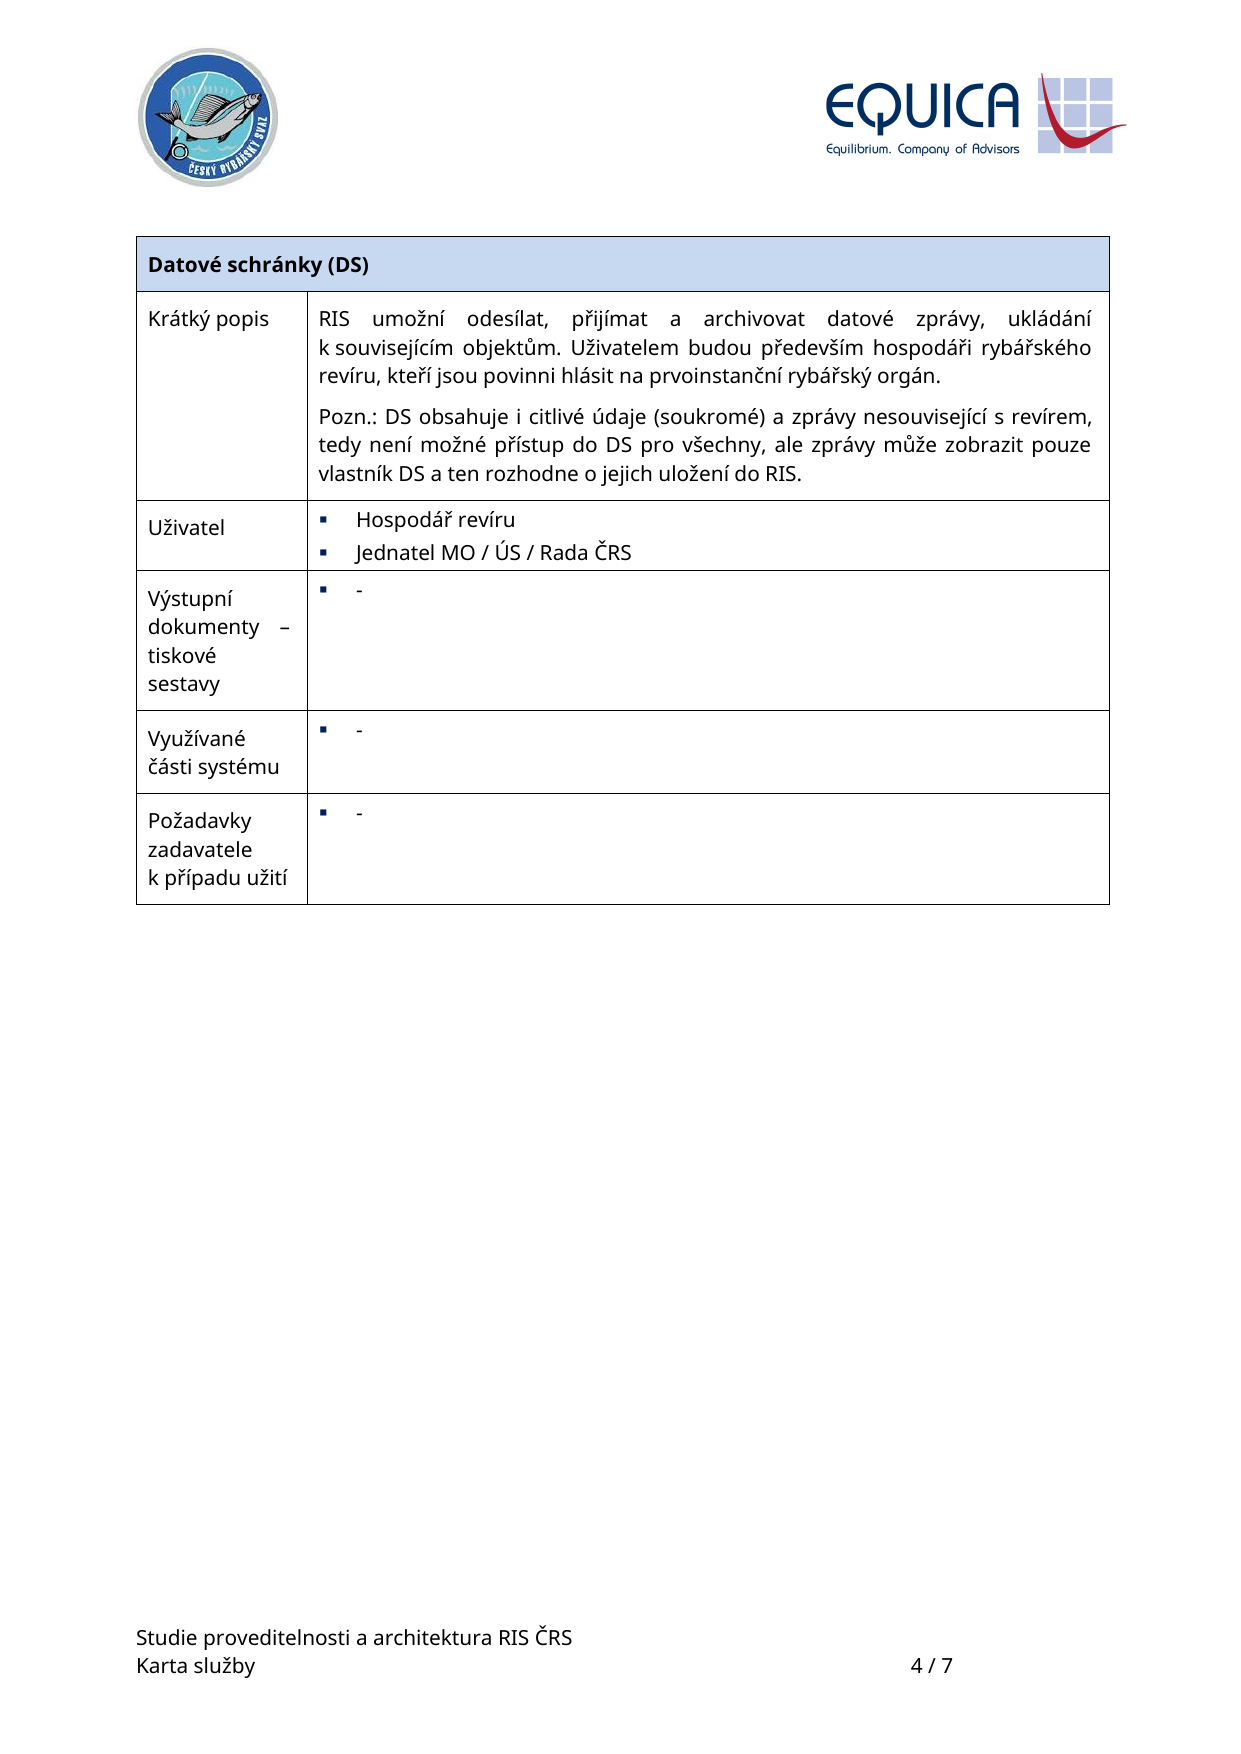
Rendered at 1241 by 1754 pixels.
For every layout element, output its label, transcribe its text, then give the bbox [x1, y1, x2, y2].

table_cell RIS umožní odesílat, přijímat a archivovat datové zprávy, ukládání k souvisejícím objektům. Uživatelem budou především hospodáři rybářského revíru, kteří jsou povinni hlásit na prvoinstanční rybářský orgán. Pozn.: DS obsahuje i citlivé údaje (soukromé) a zprávy nesouvisející s revírem, tedy není možné přístup do DS pro všechny, ale zprávy může zobrazit pouze vlastník DS a ten rozhodne o jejich uložení do RIS. [308, 292, 1109, 500]
table_cell - [308, 571, 1109, 710]
picture [136, 46, 278, 188]
table_cell - [308, 711, 1109, 793]
table_cell Krátký popis [137, 292, 307, 500]
table_cell Uživatel [137, 501, 307, 570]
table_cell Využívané části systému [137, 711, 307, 793]
table_cell Výstupní dokumenty – tiskové sestavy [137, 571, 307, 710]
table_header Datové schránky (DS) [137, 237, 1109, 291]
table_cell - [308, 794, 1109, 904]
table_cell Hospodář revíru Jednatel MO / ÚS / Rada ČRS [308, 501, 1109, 570]
picture [826, 73, 1127, 156]
table_cell Požadavky zadavatele k případu užití [137, 794, 307, 904]
